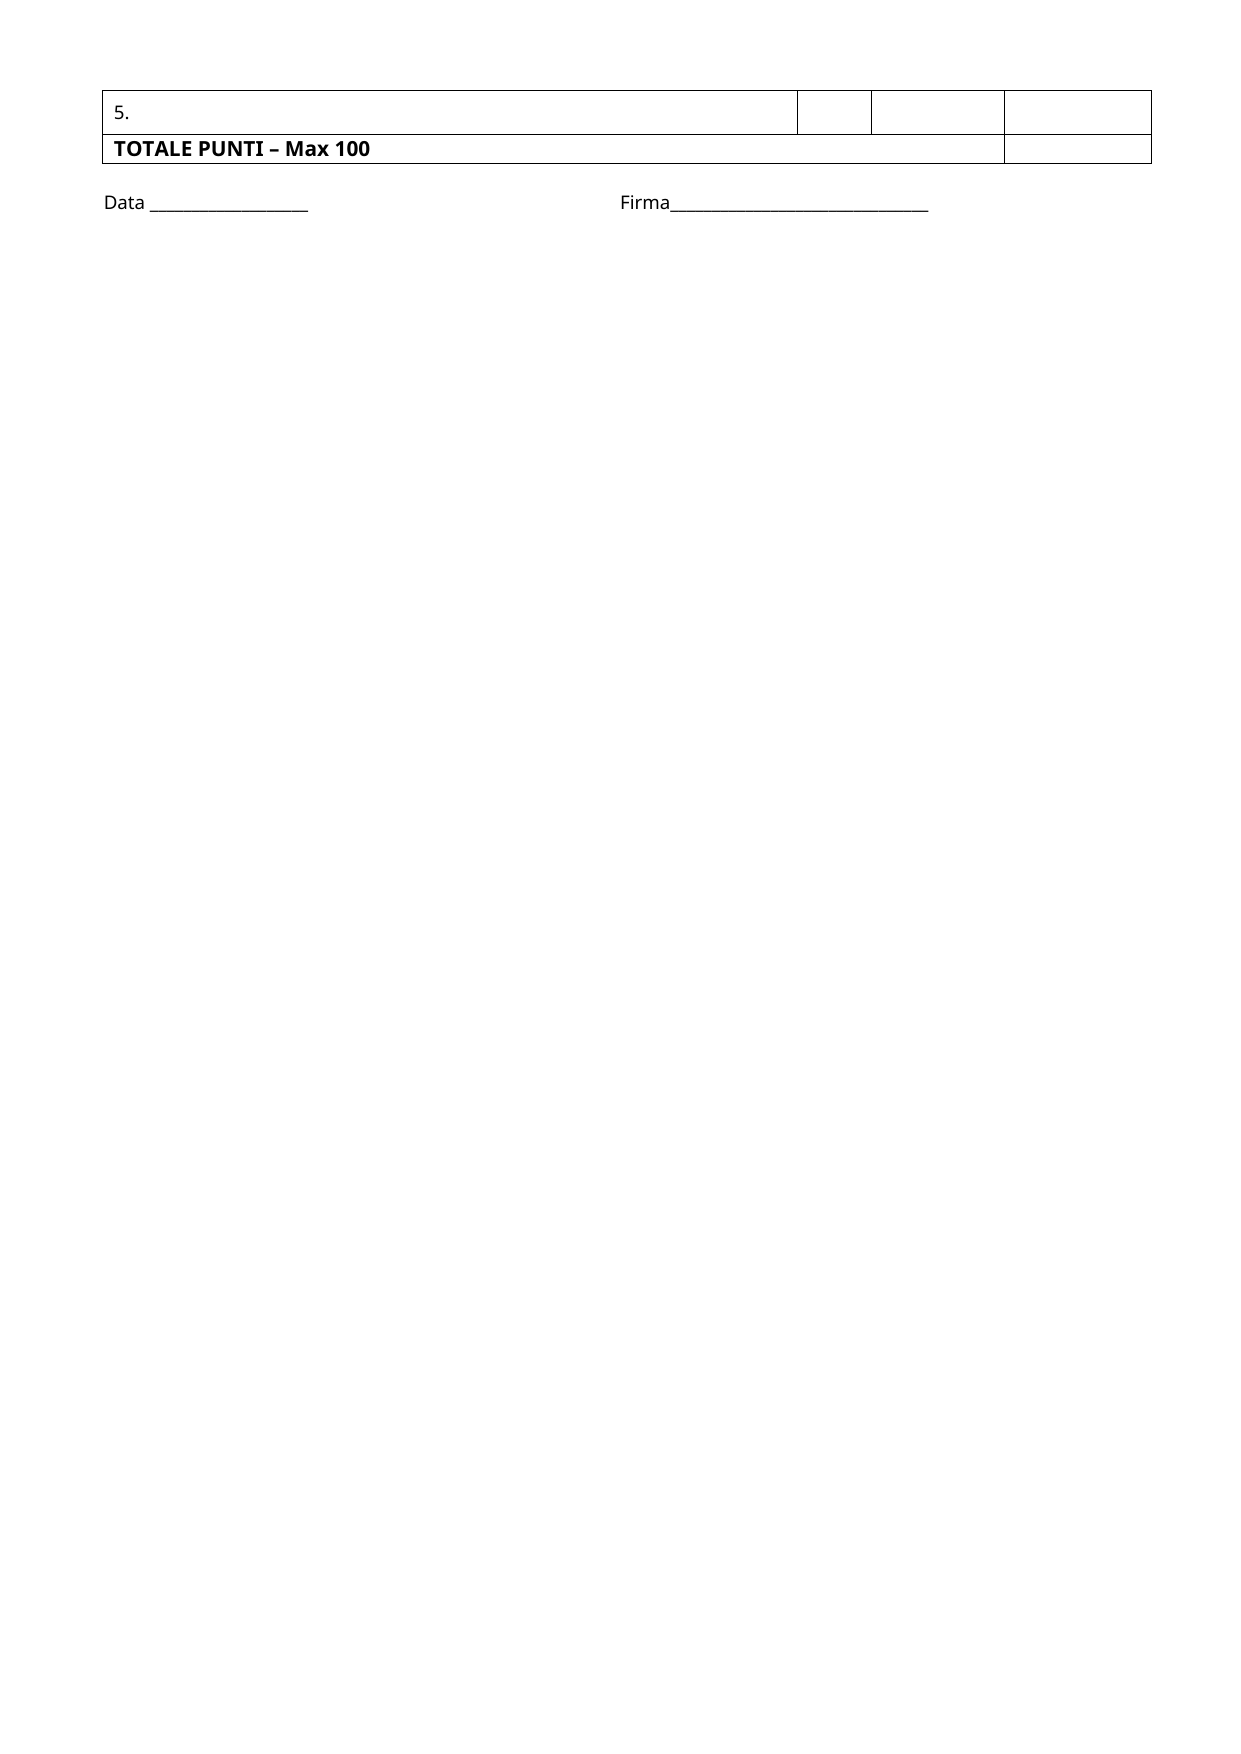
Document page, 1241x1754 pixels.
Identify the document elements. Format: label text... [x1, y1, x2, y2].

table_cell [798, 91, 871, 133]
table_cell 5. [103, 91, 797, 133]
table_cell [1005, 91, 1151, 133]
table_cell [872, 91, 1004, 133]
table_cell TOTALE PUNTI – Max 100 [103, 135, 1004, 163]
text Data ___________________ Firma_______________________________ [103, 189, 1152, 215]
table_cell [1005, 135, 1151, 163]
